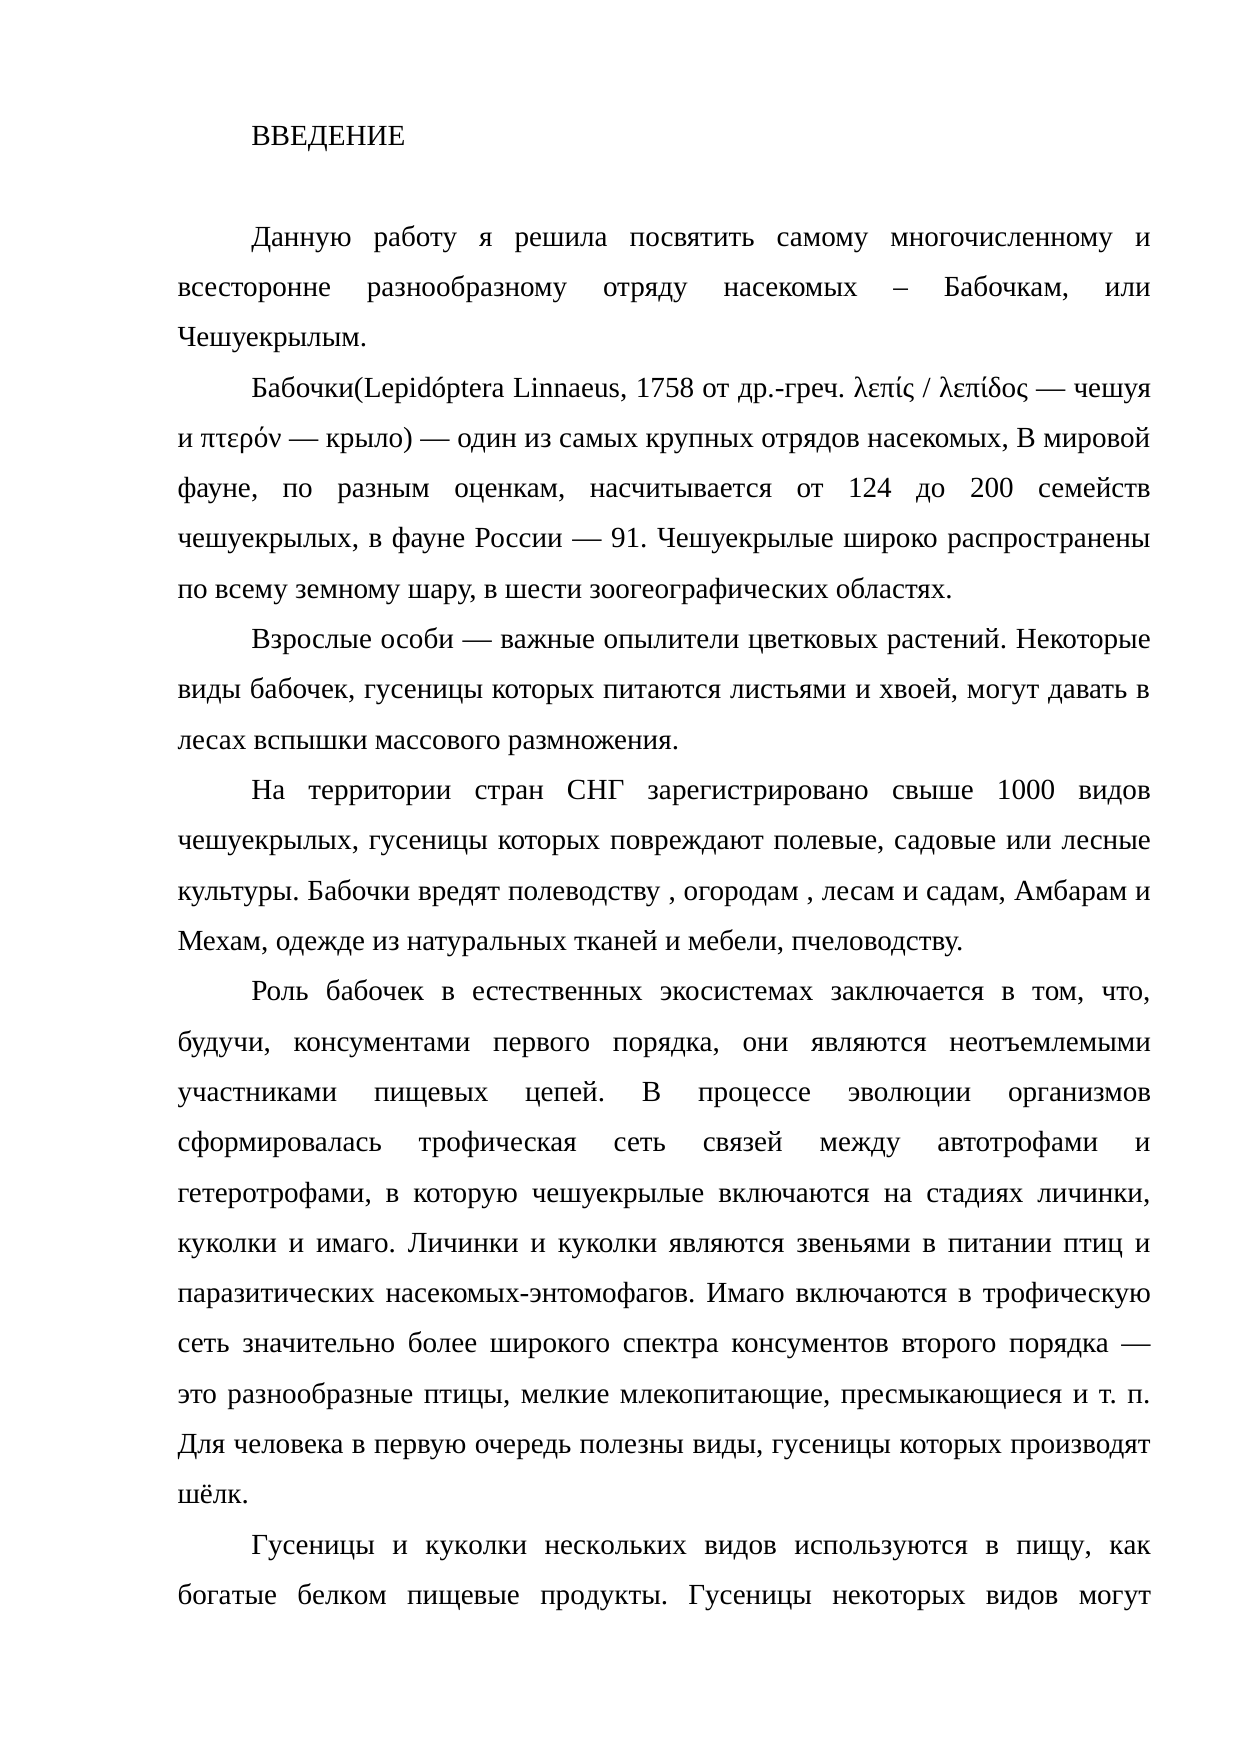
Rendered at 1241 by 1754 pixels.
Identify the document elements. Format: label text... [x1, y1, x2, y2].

text На территории стран СНГ зарегистрировано свыше 1000 видов чешуекрылых, гусеницы которых повреждают полевые, садовые или лесные культуры. Бабочки вредят полеводству , огородам , лесам и садам, Амбарам и Мехам, одежде из натуральных тканей и мебели, пчеловодству. [177, 772, 1152, 957]
text Бабочки(Lepidóptera Linnaeus, 1758 от др.-греч. λεπίς / λεπίδος — чешуя и πτερόν — крыло) — один из самых крупных отрядов насекомых, В мировой фауне, по разным оценкам, насчитывается от 124 до 200 семейств чешуекрылых, в фауне России — 91. Чешуекрылые широко распространены по всему земному шару, в шести зоогеографических областях. [177, 370, 1152, 604]
text ВВЕДЕНИЕ [177, 118, 1152, 152]
text Данную работу я решила посвятить самому многочисленному и всесторонне разнообразному отряду насекомых – Бабочкам, или Чешуекрылым. [177, 219, 1152, 353]
text Взрослые особи — важные опылители цветковых растений. Некоторые виды бабочек, гусеницы которых питаются листьями и хвоей, могут давать в лесах вспышки массового размножения. [177, 621, 1152, 755]
text Роль бабочек в естественных экосистемах заключается в том, что, будучи, консументами первого порядка, они являются неотъемлемыми участниками пищевых цепей. В процессе эволюции организмов сформировалась трофическая сеть связей между автотрофами и гетеротрофами, в которую чешуекрылые включаются на стадиях личинки, куколки и имаго. Личинки и куколки являются звеньями в питании птиц и паразитических насекомых-энтомофагов. Имаго включаются в трофическую сеть значительно более широкого спектра консументов второго порядка — это разнообразные птицы, мелкие млекопитающие, пресмыкающиеся и т. п. Для человека в первую очередь полезны виды, гусеницы которых производят шёлк. [177, 973, 1152, 1510]
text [177, 1527, 1152, 1611]
